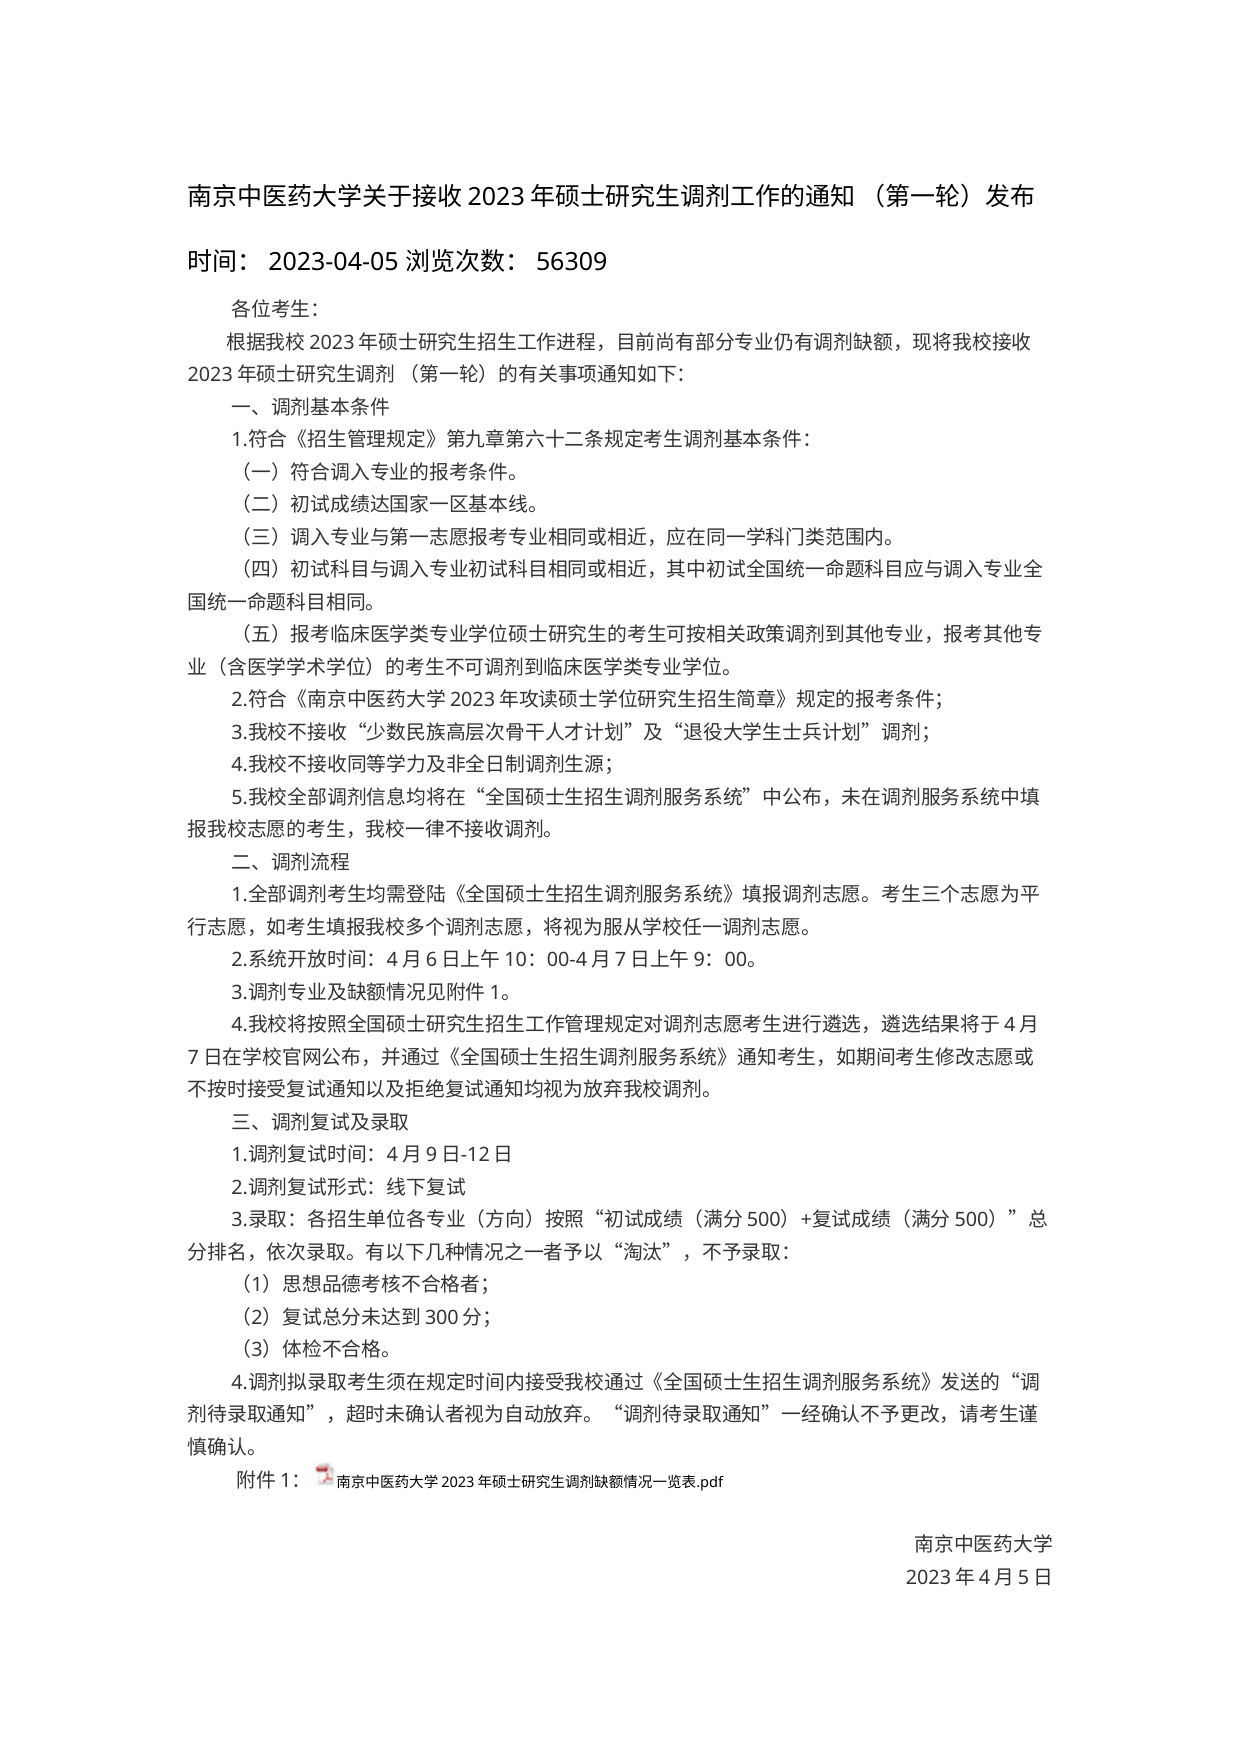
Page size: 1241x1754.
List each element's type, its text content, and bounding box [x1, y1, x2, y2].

text 4.我校不接收同等学力及非全日制调剂生源； [187, 747, 1053, 779]
text 各位考生： [187, 292, 1053, 324]
text 附件1：南京中医药大学2023年硕士研究生调剂缺额情况一览表.pdf [187, 1462, 1053, 1494]
text （3）体检不合格。 [187, 1332, 1053, 1364]
text 4.调剂拟录取考生须在规定时间内接受我校通过《全国硕士生招生调剂服务系统》发送的“调剂待录取通知”，超时未确认者视为自动放弃。“调剂待录取通知”一经确认不予更改，请考生谨慎确认。 [187, 1364, 1053, 1462]
text （四）初试科目与调入专业初试科目相同或相近，其中初试全国统一命题科目应与调入专业全国统一命题科目相同。 [187, 552, 1053, 617]
text 1.全部调剂考生均需登陆《全国硕士生招生调剂服务系统》填报调剂志愿。考生三个志愿为平行志愿，如考生填报我校多个调剂志愿，将视为服从学校任一调剂志愿。 [187, 877, 1053, 942]
text 南京中医药大学关于接收2023年硕士研究生调剂工作的通知 （第一轮）发布时间： 2023-04-05 浏览次数： 56309 [187, 162, 1053, 292]
text 4.我校将按照全国硕士研究生招生工作管理规定对调剂志愿考生进行遴选，遴选结果将于4月7日在学校官网公布，并通过《全国硕士生招生调剂服务系统》通知考生，如期间考生修改志愿或不按时接受复试通知以及拒绝复试通知均视为放弃我校调剂。 [187, 1007, 1053, 1104]
text 3.录取：各招生单位各专业（方向）按照“初试成绩（满分500）+复试成绩（满分500）”总分排名，依次录取。有以下几种情况之一者予以“淘汰”，不予录取： [187, 1202, 1053, 1267]
text （一）符合调入专业的报考条件。 [187, 454, 1053, 487]
text 2023年4月5日 [187, 1559, 1053, 1592]
text 三、调剂复试及录取 [187, 1104, 1053, 1137]
picture [311, 1462, 337, 1488]
text （1）思想品德考核不合格者； [187, 1267, 1053, 1299]
text （二）初试成绩达国家一区基本线。 [187, 487, 1053, 519]
text 一、调剂基本条件 [187, 389, 1053, 422]
text 2.符合《南京中医药大学2023年攻读硕士学位研究生招生简章》规定的报考条件； [187, 682, 1053, 714]
text 3.我校不接收“少数民族高层次骨干人才计划”及“退役大学生士兵计划”调剂； [187, 714, 1053, 747]
text 1.调剂复试时间：4月9日-12日 [187, 1137, 1053, 1169]
text 5.我校全部调剂信息均将在“全国硕士生招生调剂服务系统”中公布，未在调剂服务系统中填报我校志愿的考生，我校一律不接收调剂。 [187, 779, 1053, 844]
text （2）复试总分未达到300分； [187, 1299, 1053, 1332]
text 2.系统开放时间：4月6日上午10：00-4月7日上午9：00。 [187, 942, 1053, 974]
text 1.符合《招生管理规定》第九章第六十二条规定考生调剂基本条件： [187, 422, 1053, 454]
text 2.调剂复试形式：线下复试 [187, 1169, 1053, 1202]
text （三）调入专业与第一志愿报考专业相同或相近，应在同一学科门类范围内。 [187, 519, 1053, 552]
text 3.调剂专业及缺额情况见附件1。 [187, 974, 1053, 1007]
text （五）报考临床医学类专业学位硕士研究生的考生可按相关政策调剂到其他专业，报考其他专业（含医学学术学位）的考生不可调剂到临床医学类专业学位。 [187, 617, 1053, 682]
text 根据我校2023年硕士研究生招生工作进程，目前尚有部分专业仍有调剂缺额，现将我校接收2023年硕士研究生调剂 （第一轮）的有关事项通知如下： [187, 324, 1053, 389]
text 二、调剂流程 [187, 844, 1053, 877]
text 南京中医药大学 [187, 1527, 1053, 1559]
